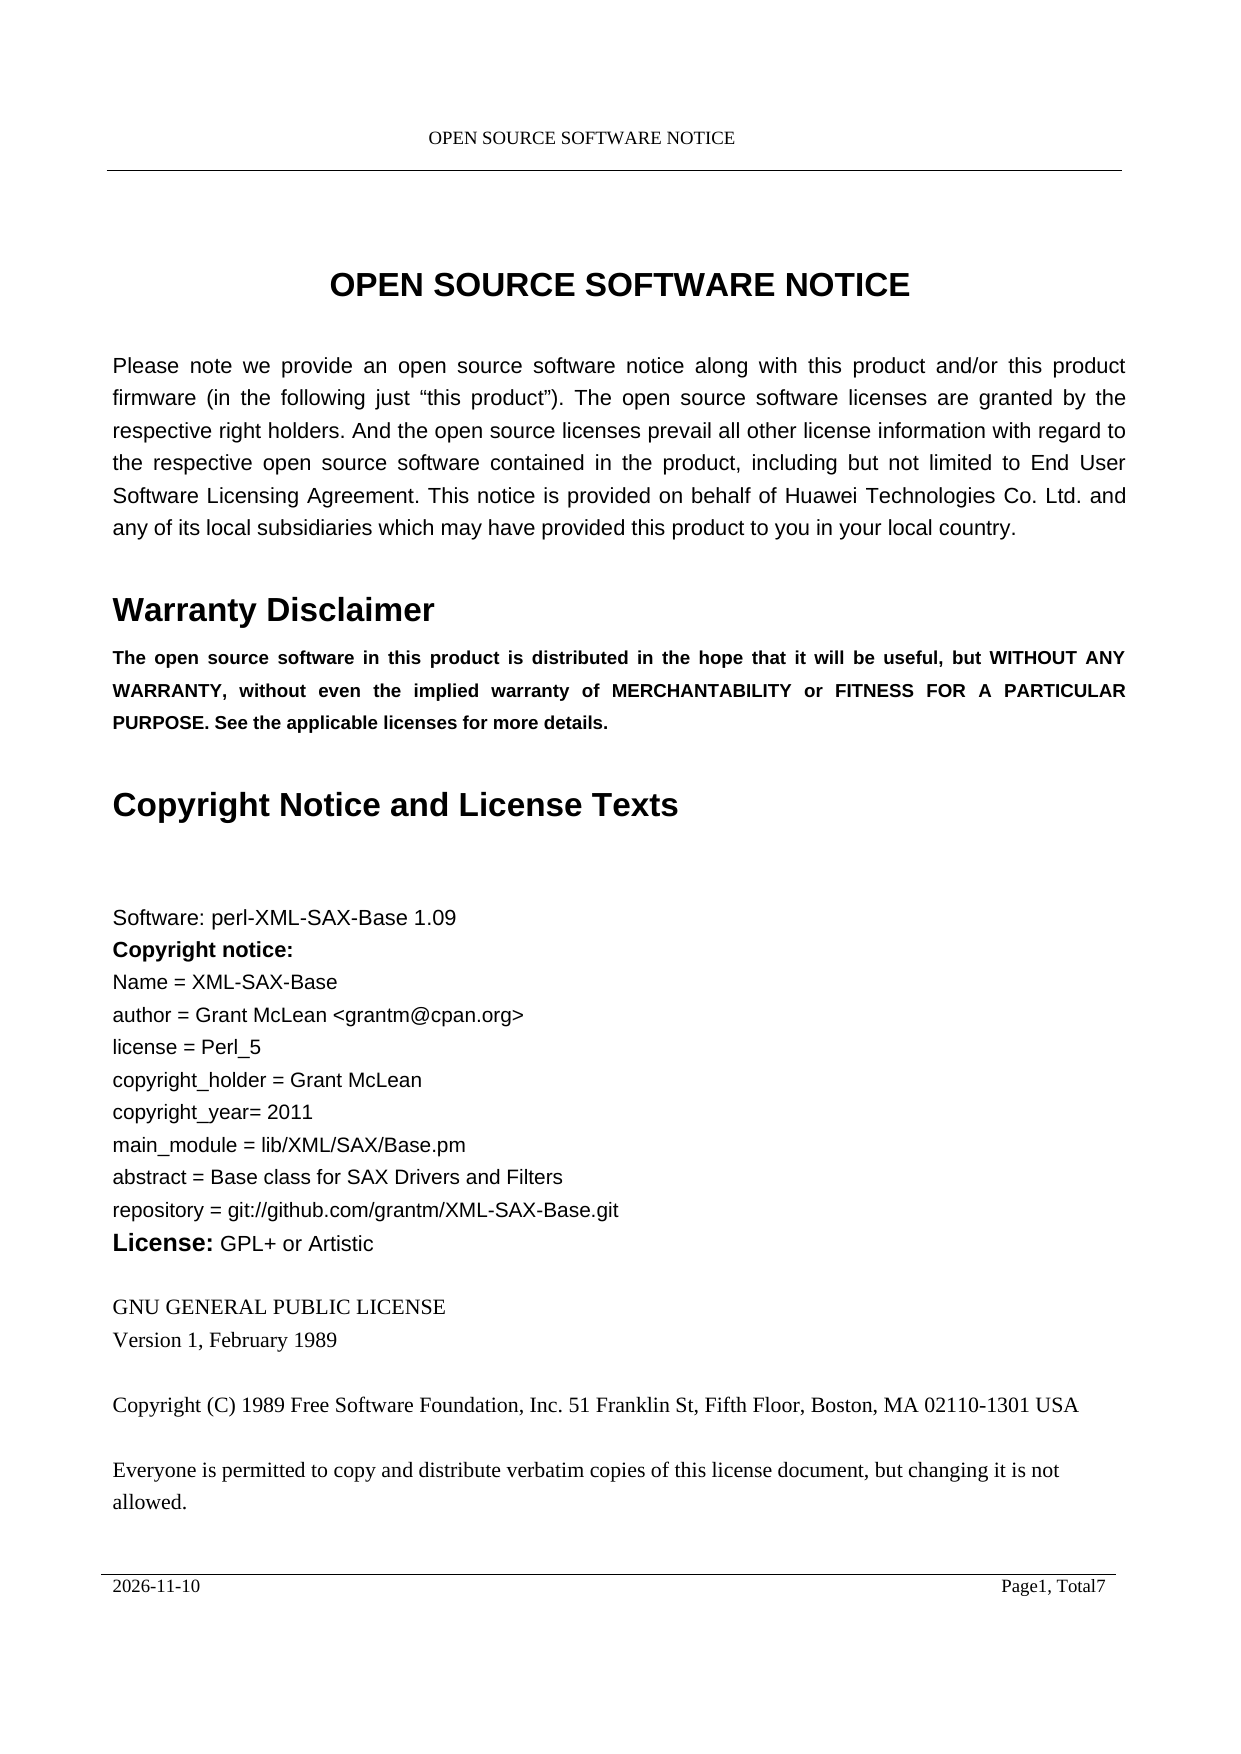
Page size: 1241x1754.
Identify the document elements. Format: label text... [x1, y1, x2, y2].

text Name = XML-SAX-Base [112, 966, 1128, 998]
text Warranty Disclaimer [112, 576, 1128, 641]
text main_module = lib/XML/SAX/Base.pm [112, 1128, 1128, 1161]
text OPEN SOURCE SOFTWARE NOTICE [112, 251, 1128, 316]
text Copyright Notice and License Texts [112, 771, 1128, 836]
text copyright_year= 2011 [112, 1096, 1128, 1128]
text Software: perl-XML-SAX-Base 1.09 [112, 901, 1128, 933]
text Copyright notice: [112, 933, 1128, 966]
text copyright_holder = Grant McLean [112, 1063, 1128, 1096]
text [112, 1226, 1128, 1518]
text license = Perl_5 [112, 1031, 1128, 1063]
text repository = git://github.com/grantm/XML-SAX-Base.git [112, 1193, 1128, 1226]
text author = Grant McLean <grantm@cpan.org> [112, 998, 1128, 1031]
text The open source software in this product is distributed in the hope that it will be useful, but WITHOUT ANY WARRANTY, without even the implied warranty of MERCHANTABILITY or FITNESS FOR A PARTICULAR PURPOSE. See the applicable licenses for more details. [112, 641, 1128, 739]
text abstract = Base class for SAX Drivers and Filters [112, 1161, 1128, 1193]
text Please note we provide an open source software notice along with this product and/or this product firmware (in the following just “this product”). The open source software licenses are granted by the respective right holders. And the open source licenses prevail all other license information with regard to the respective open source software contained in the product, including but not limited to End User Software Licensing Agreement. This notice is provided on behalf of Huawei Technologies Co. Ltd. and any of its local subsidiaries which may have provided this product to you in your local country. [112, 349, 1128, 544]
